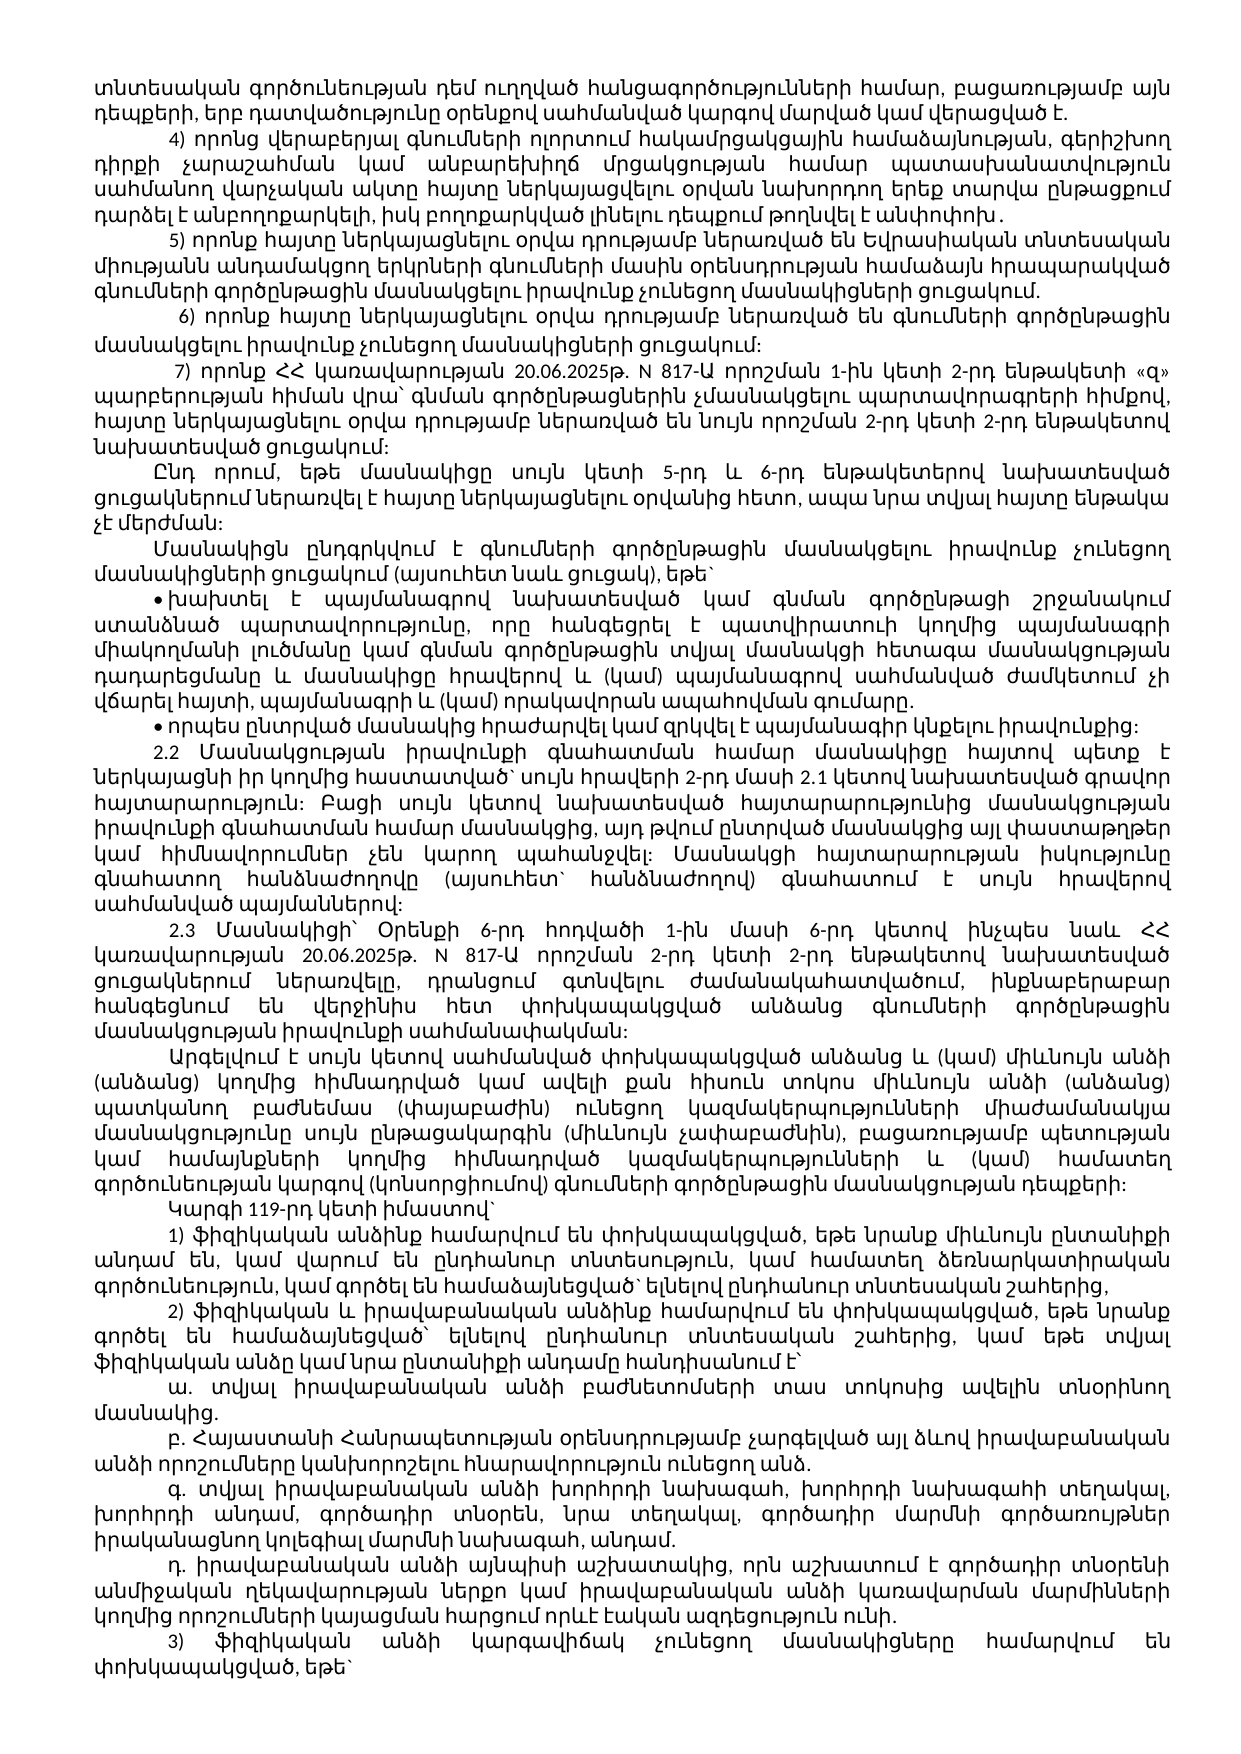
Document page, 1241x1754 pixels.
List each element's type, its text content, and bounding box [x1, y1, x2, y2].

text • խախտել է պայմանագրով նախատեսված կամ գնման գործընթացի շրջանակում ստանձնած պարտավորությունը, որը հանգեցրել է պատվիրատուի կողմից պայմանագրի միակողմանի լուծմանը կամ գնման գործընթացին տվյալ մասնակցի հետագա մասնակցության դադարեցմանը և մասնակիցը հրավերով և (կամ) պայմանագրով սահմանված ժամկետում չի վճարել հայտի, պայմանագրի և (կամ) որակավորան ապահովման գումարը. [94, 587, 1171, 714]
text 6) որոնք հայտը ներկայացնելու օրվա դրությամբ ներառված են գնումների գործընթացին մասնակցելու իրավունք չունեցող մասնակիցների ցուցակում: [94, 304, 1171, 358]
text Ընդ որում, եթե մասնակիցը սույն կետի 5-րդ և 6-րդ ենթակետերով նախատեսված ցուցակներում ներառվել է հայտը ներկայացնելու օրվանից հետո, ապա նրա տվյալ հայտը ենթակա չէ մերժման: [94, 459, 1171, 536]
text 2.3 Մասնակիցի՝ Օրենքի 6-րդ հոդվածի 1-ին մասի 6-րդ կետով ինչպես նաև ՀՀ կառավարության 20.06.2025թ. N 817-Ա որոշման 2-րդ կետի 2-րդ ենթակետով նախատեսված ցուցակներում ներառվելը, դրանցում գտնվելու ժամանակահատվածում, ինքնաբերաբար հանգեցնում են վերջինիս հետ փոխկապակցված անձանց գնումների գործընթացին մասնակցության իրավունքի սահմանափակման: [94, 917, 1171, 1044]
text 1) ֆիզիկական անձինք համարվում են փոխկապակցված, եթե նրանք միևնույն ընտանիքի անդամ են, կամ վարում են ընդհանուր տնտեսություն, կամ համատեղ ձեռնարկատիրական գործունեություն, կամ գործել են համաձայնեցված` ելնելով ընդհանուր տնտեսական շահերից, [94, 1222, 1171, 1298]
text Մասնակիցն ընդգրկվում է գնումների գործընթացին մասնակցելու իրավունք չունեցող մասնակիցների ցուցակում (այսուհետ նաև ցուցակ), եթե` [94, 536, 1171, 587]
text 7) որոնք ՀՀ կառավարության 20.06.2025թ. N 817-Ա որոշման 1-ին կետի 2-րդ ենթակետի «զ» պարբերության հիման վրա՝ գնման գործընթացներին չմասնակցելու պարտավորագրերի հիմքով, հայտը ներկայացնելու օրվա դրությամբ ներառված են նույն որոշման 2-րդ կետի 2-րդ ենթակետով նախատեսված ցուցակում: [94, 358, 1171, 459]
text • որպես ընտրված մասնակից հրաժարվել կամ զրկվել է պայմանագիր կնքելու իրավունքից: [94, 714, 1171, 739]
text դ. իրավաբանական անձի այնպիսի աշխատակից, որն աշխատում է գործադիր տնօրենի անմիջական ղեկավարության ներքո կամ իրավաբանական անձի կառավարման մարմինների կողմից որոշումների կայացման հարցում որևէ էական ազդեցություն ունի. [94, 1552, 1171, 1629]
text 2.2 Մասնակցության իրավունքի գնահատման համար մասնակիցը հայտով պետք է ներկայացնի իր կողմից հաստատված` սույն հրավերի 2-րդ մասի 2.1 կետով նախատեսված գրավոր հայտարարություն: Բացի սույն կետով նախատեսված հայտարարությունից մասնակցության իրավունքի գնահատման համար մասնակցից, այդ թվում ընտրված մասնակցից այլ փաստաթղթեր կամ հիմնավորումներ չեն կարող պահանջվել: Մասնակցի հայտարարության իսկությունը գնահատող հանձնաժողովը (այսուհետ` հանձնաժողով) գնահատում է սույն հրավերով սահմանված պայմաններով: [94, 739, 1171, 917]
text ա. տվյալ իրավաբանական անձի բաժնետոմսերի տաս տոկոսից ավելին տնօրինող մասնակից. [94, 1374, 1171, 1425]
text 2) ֆիզիկական և իրավաբանական անձինք համարվում են փոխկապակցված, եթե նրանք գործել են համաձայնեցված՝ ելնելով ընդհանուր տնտեսական շահերից, կամ եթե տվյալ ֆիզիկական անձը կամ նրա ընտանիքի անդամը հանդիսանում է՝ [94, 1298, 1171, 1374]
text 3) ֆիզիկական անձի կարգավիճակ չունեցող մասնակիցները համարվում են փոխկապակցված, եթե` [94, 1629, 1171, 1679]
text Կարգի 119-րդ կետի իմաստով` [94, 1197, 1171, 1222]
text գ. տվյալ իրավաբանական անձի խորհրդի նախագահ, խորհրդի նախագահի տեղակալ, խորհրդի անդամ, գործադիր տնօրեն, նրա տեղակալ, գործադիր մարմնի գործառույթներ իրականացնող կոլեգիալ մարմնի նախագահ, անդամ. [94, 1476, 1171, 1552]
text 5) որոնք հայտը ներկայացնելու օրվա դրությամբ ներառված են Եվրասիական տնտեսական միությանն անդամակցող երկրների գնումների մասին օրենսդրության համաձայն հրապարակված գնումների գործընթացին մասնակցելու իրավունք չունեցող մասնակիցների ցուցակում. [94, 227, 1171, 304]
text Արգելվում է սույն կետով սահմանված փոխկապակցված անձանց և (կամ) միևնույն անձի (անձանց) կողմից հիմնադրված կամ ավելի քան հիսուն տոկոս միևնույն անձի (անձանց) պատկանող բաժնեմաս (փայաբաժին) ունեցող կազմակերպությունների միաժամանակյա մասնակցությունը սույն ընթացակարգին (միևնույն չափաբաժնին), բացառությամբ պետության կամ համայնքների կողմից հիմնադրված կազմակերպությունների և (կամ) համատեղ գործունեության կարգով (կոնսորցիումով) գնումների գործընթացին մասնակցության դեպքերի: [94, 1044, 1171, 1197]
text բ. Հայաստանի Հանրապետության օրենսդրությամբ չարգելված այլ ձևով իրավաբանական անձի որոշումները կանխորոշելու հնարավորություն ունեցող անձ. [94, 1425, 1171, 1476]
text 4) որոնց վերաբերյալ գնումների ոլորտում հակամրցակցային համաձայնության, գերիշխող դիրքի չարաշահման կամ անբարեխիղճ մրցակցության համար պատասխանատվություն սահմանող վարչական ակտը հայտը ներկայացվելու օրվան նախորդող երեք տարվա ընթացքում դարձել է անբողոքարկելի, իսկ բողոքարկված լինելու դեպքում թողնվել է անփոփոխ․ [94, 126, 1171, 227]
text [94, 75, 1171, 126]
